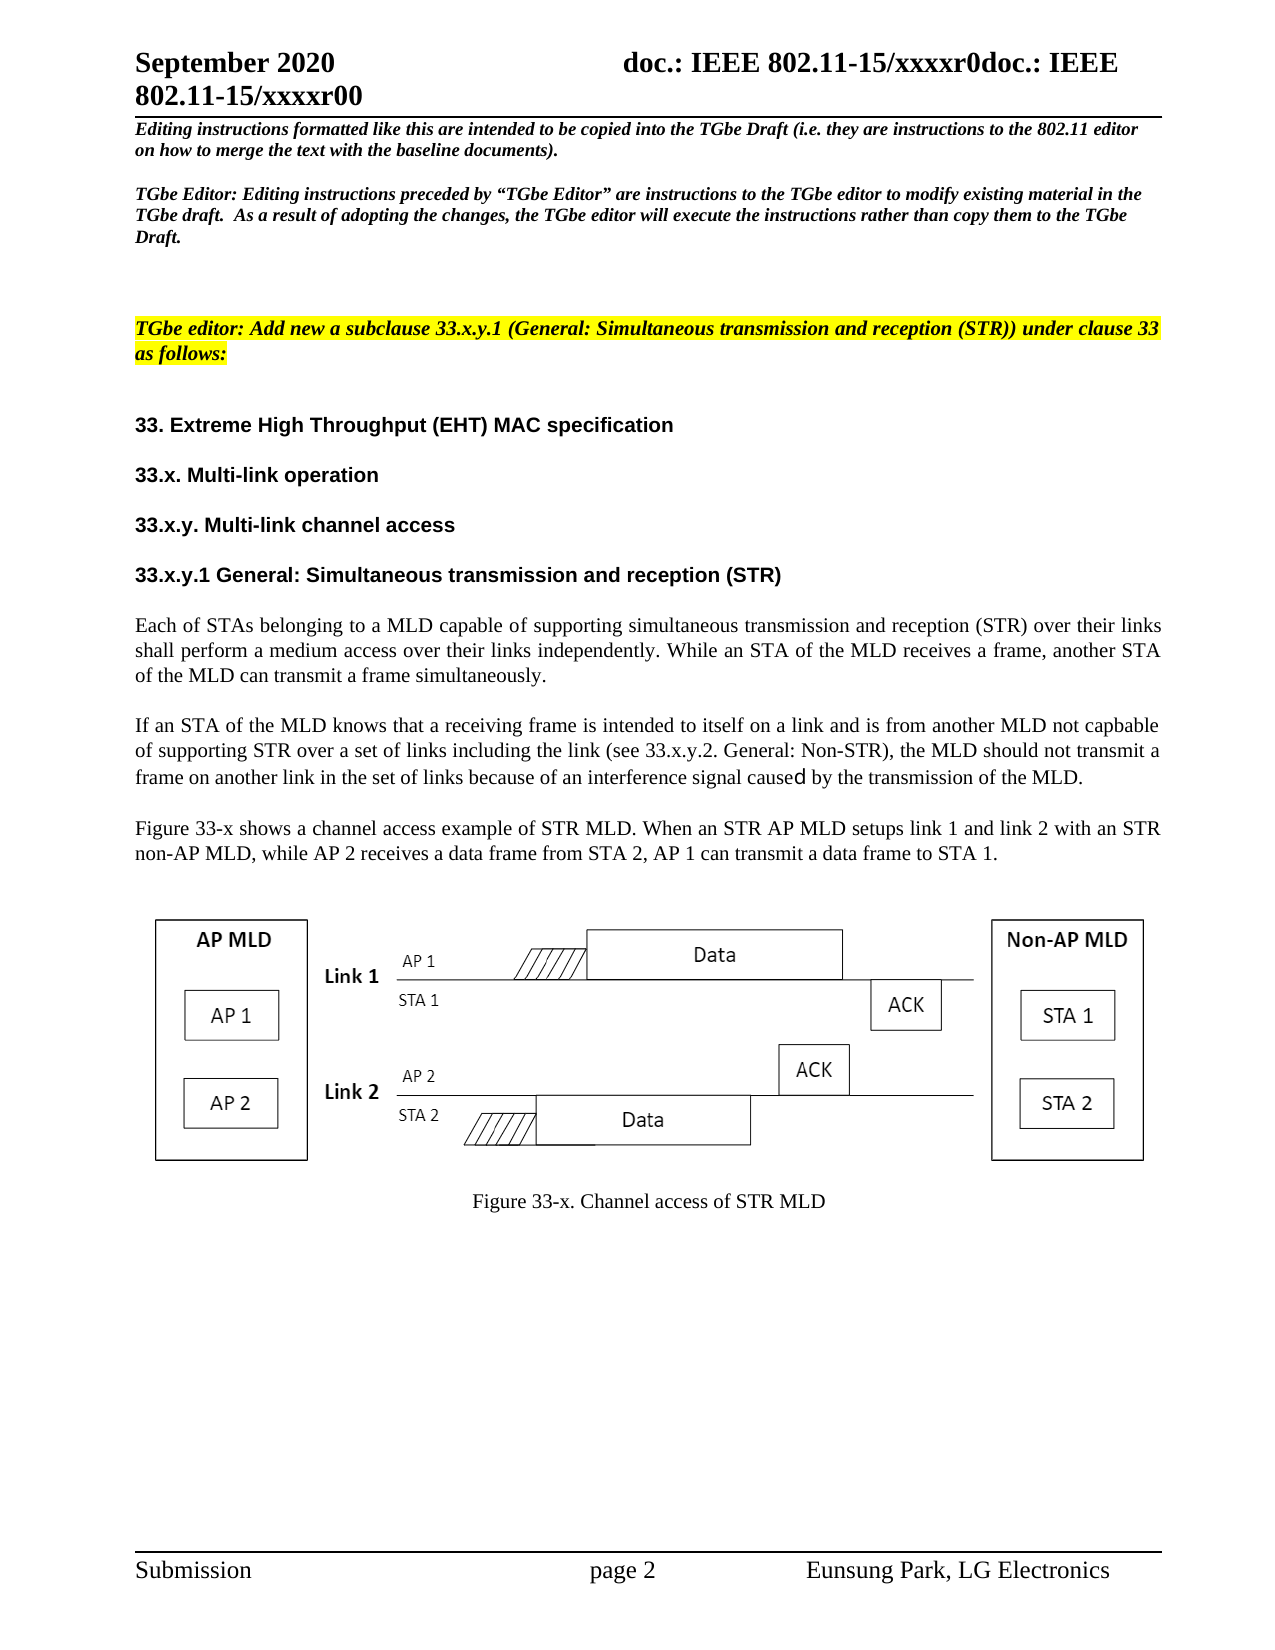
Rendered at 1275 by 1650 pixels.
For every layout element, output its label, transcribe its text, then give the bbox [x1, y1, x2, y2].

text TGbe Editor: Editing instructions preceded by “TGbe Editor” are instructions to the TGbe editor to modify existing material in the TGbe draft. As a result of adopting the changes, the TGbe editor will execute the instructions rather than copy them to the TGbe Draft. [135, 182, 1162, 247]
text 33.x. Multi-link operation [135, 462, 1162, 487]
text Figure 33-x shows a channel access example of STR MLD. When an STR AP MLD setups link 1 and link 2 with an STR non-AP MLD, while AP 2 receives a data frame from STA 2, AP 1 can transmit a data frame to STA 1. [135, 815, 1162, 865]
text Each of STAs belonging to a MLD capable of supporting simultaneous transmission and reception (STR) over their links shall perform a medium access over their links independently. While an STA of the MLD receives a frame, another STA of the MLD can transmit a frame simultaneously. [135, 612, 1162, 687]
text TGbe editor: Add new a subclause 33.x.y.1 (General: Simultaneous transmission and reception (STR)) under clause 33 as follows: [135, 315, 1162, 365]
text Figure 33-x. Channel access of STR MLD [135, 1188, 1162, 1213]
text 33. Extreme High Throughput (EHT) MAC specification [135, 412, 1162, 437]
text Editing instructions formatted like this are intended to be copied into the TGbe Draft (i.e. they are instructions to the 802.11 editor on how to merge the text with the baseline documents). [135, 118, 1162, 161]
text If an STA of the MLD knows that a receiving frame is intended to itself on a link and is from another MLD not capbable of supporting STR over a set of links including the link (see 33.x.y.2. General: Non-STR), the MLD should not transmit a frame on another link in the set of links because of an interference signal caused by the transmission of the MLD. [135, 712, 1162, 790]
text 33.x.y.1 General: Simultaneous transmission and reception (STR) [135, 562, 1162, 587]
text 33.x.y. Multi-link channel access [135, 512, 1162, 537]
picture [135, 915, 1163, 1164]
